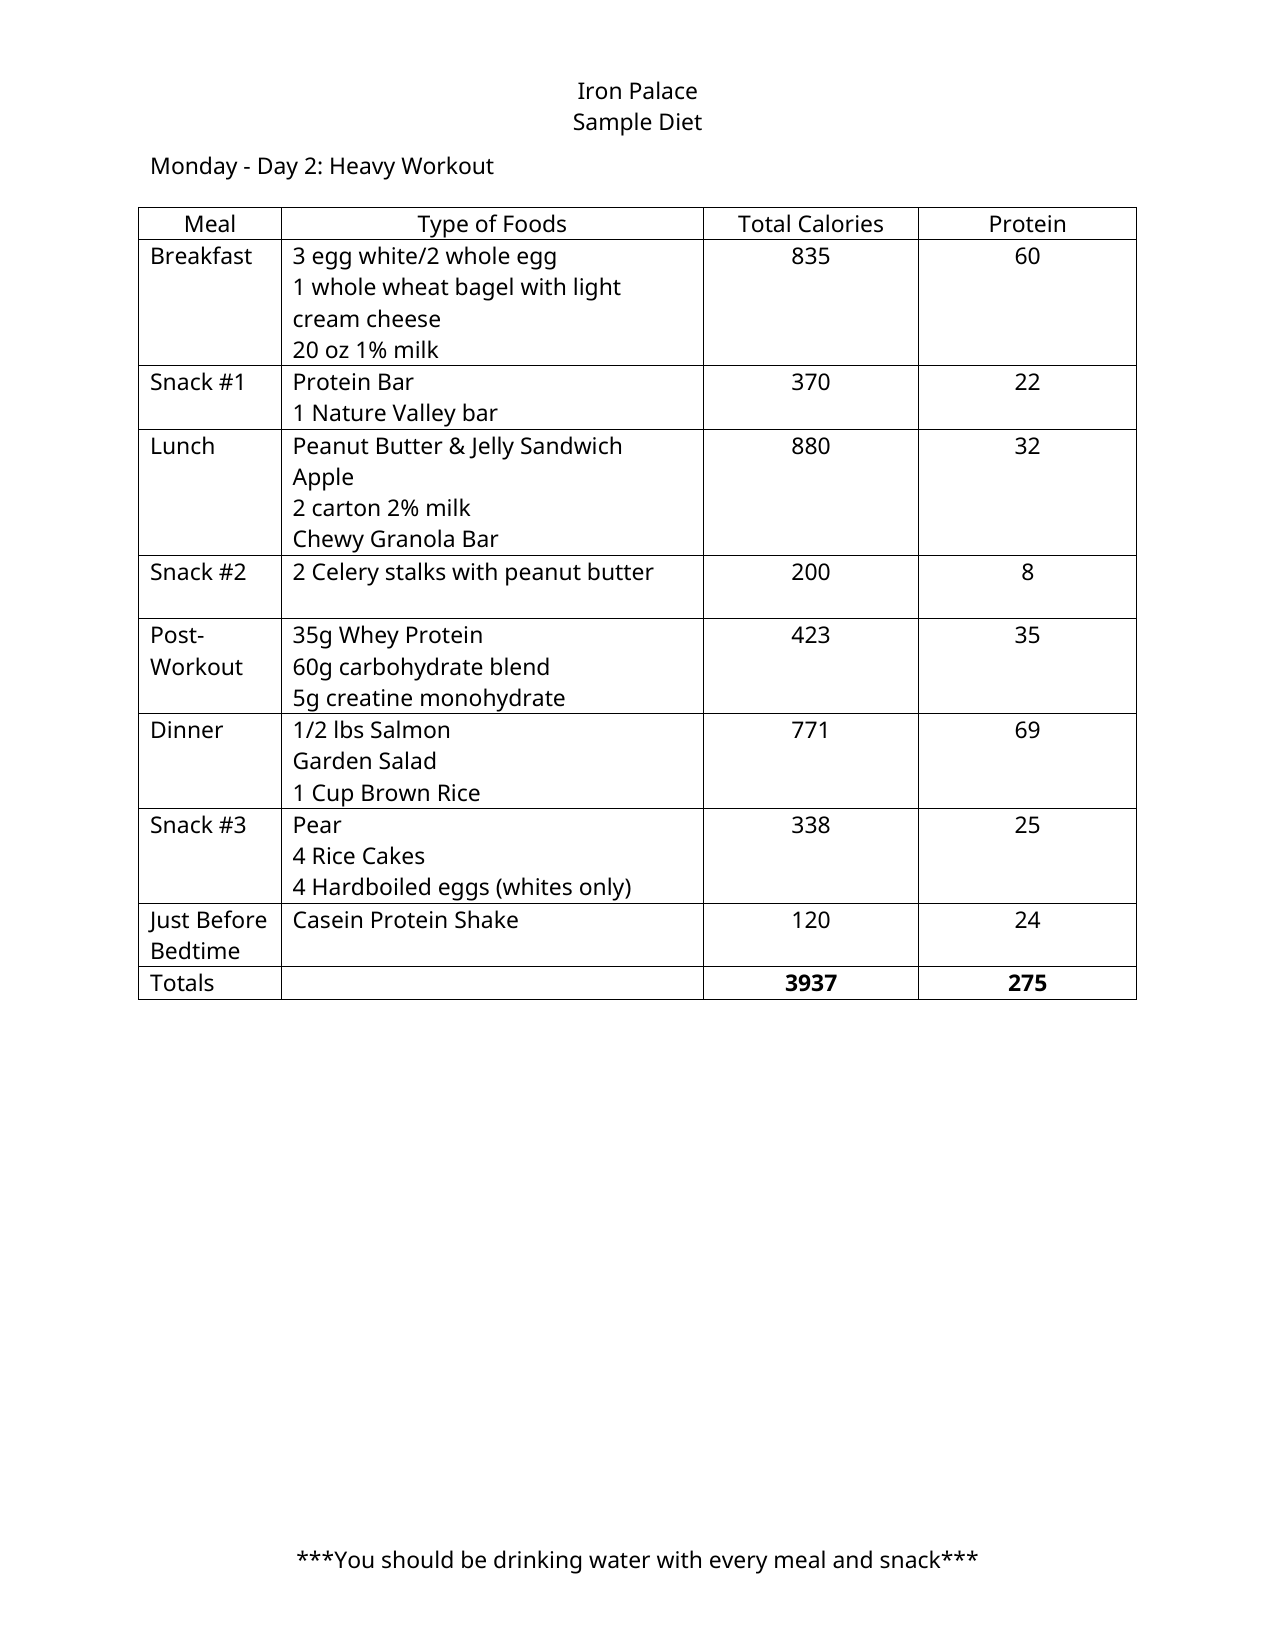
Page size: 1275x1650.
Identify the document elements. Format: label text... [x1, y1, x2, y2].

table_cell 3937 [704, 967, 918, 998]
table_cell 8 [919, 556, 1136, 618]
table_cell Protein Bar 1 Nature Valley bar [282, 366, 703, 429]
table_cell 60 [919, 240, 1136, 365]
table_cell 32 [919, 430, 1136, 555]
table_cell Casein Protein Shake [282, 904, 703, 966]
table_cell Totals [139, 967, 281, 998]
table_cell 1/2 lbs Salmon Garden Salad 1 Cup Brown Rice [282, 714, 703, 808]
table_cell Snack #1 [139, 366, 281, 429]
table_cell Breakfast [139, 240, 281, 365]
table_cell Post-Workout [139, 619, 281, 713]
table_cell 69 [919, 714, 1136, 808]
table_header Meal [139, 208, 281, 239]
table_cell 120 [704, 904, 918, 966]
table_header Total Calories [704, 208, 918, 239]
table_cell 370 [704, 366, 918, 429]
table_cell Peanut Butter & Jelly Sandwich Apple 2 carton 2% milk Chewy Granola Bar [282, 430, 703, 555]
text Monday - Day 2: Heavy Workout [150, 150, 1125, 181]
table_cell 880 [704, 430, 918, 555]
table_cell [282, 967, 703, 998]
table_cell 2 Celery stalks with peanut butter [282, 556, 703, 618]
table_cell 35g Whey Protein 60g carbohydrate blend 5g creatine monohydrate [282, 619, 703, 713]
table_cell 24 [919, 904, 1136, 966]
table_cell 200 [704, 556, 918, 618]
table_cell Pear 4 Rice Cakes 4 Hardboiled eggs (whites only) [282, 809, 703, 903]
table_cell Snack #2 [139, 556, 281, 618]
table_cell 35 [919, 619, 1136, 713]
table_cell 22 [919, 366, 1136, 429]
table_header Type of Foods [282, 208, 703, 239]
table_cell 275 [919, 967, 1136, 998]
table_cell 771 [704, 714, 918, 808]
table_cell Dinner [139, 714, 281, 808]
table_cell 423 [704, 619, 918, 713]
table_header Protein [919, 208, 1136, 239]
table_cell 835 [704, 240, 918, 365]
table_cell 3 egg white/2 whole egg 1 whole wheat bagel with light cream cheese 20 oz 1% milk [282, 240, 703, 365]
table_cell 25 [919, 809, 1136, 903]
table_cell Lunch [139, 430, 281, 555]
table_cell Just Before Bedtime [139, 904, 281, 966]
table_cell 338 [704, 809, 918, 903]
table_cell Snack #3 [139, 809, 281, 903]
